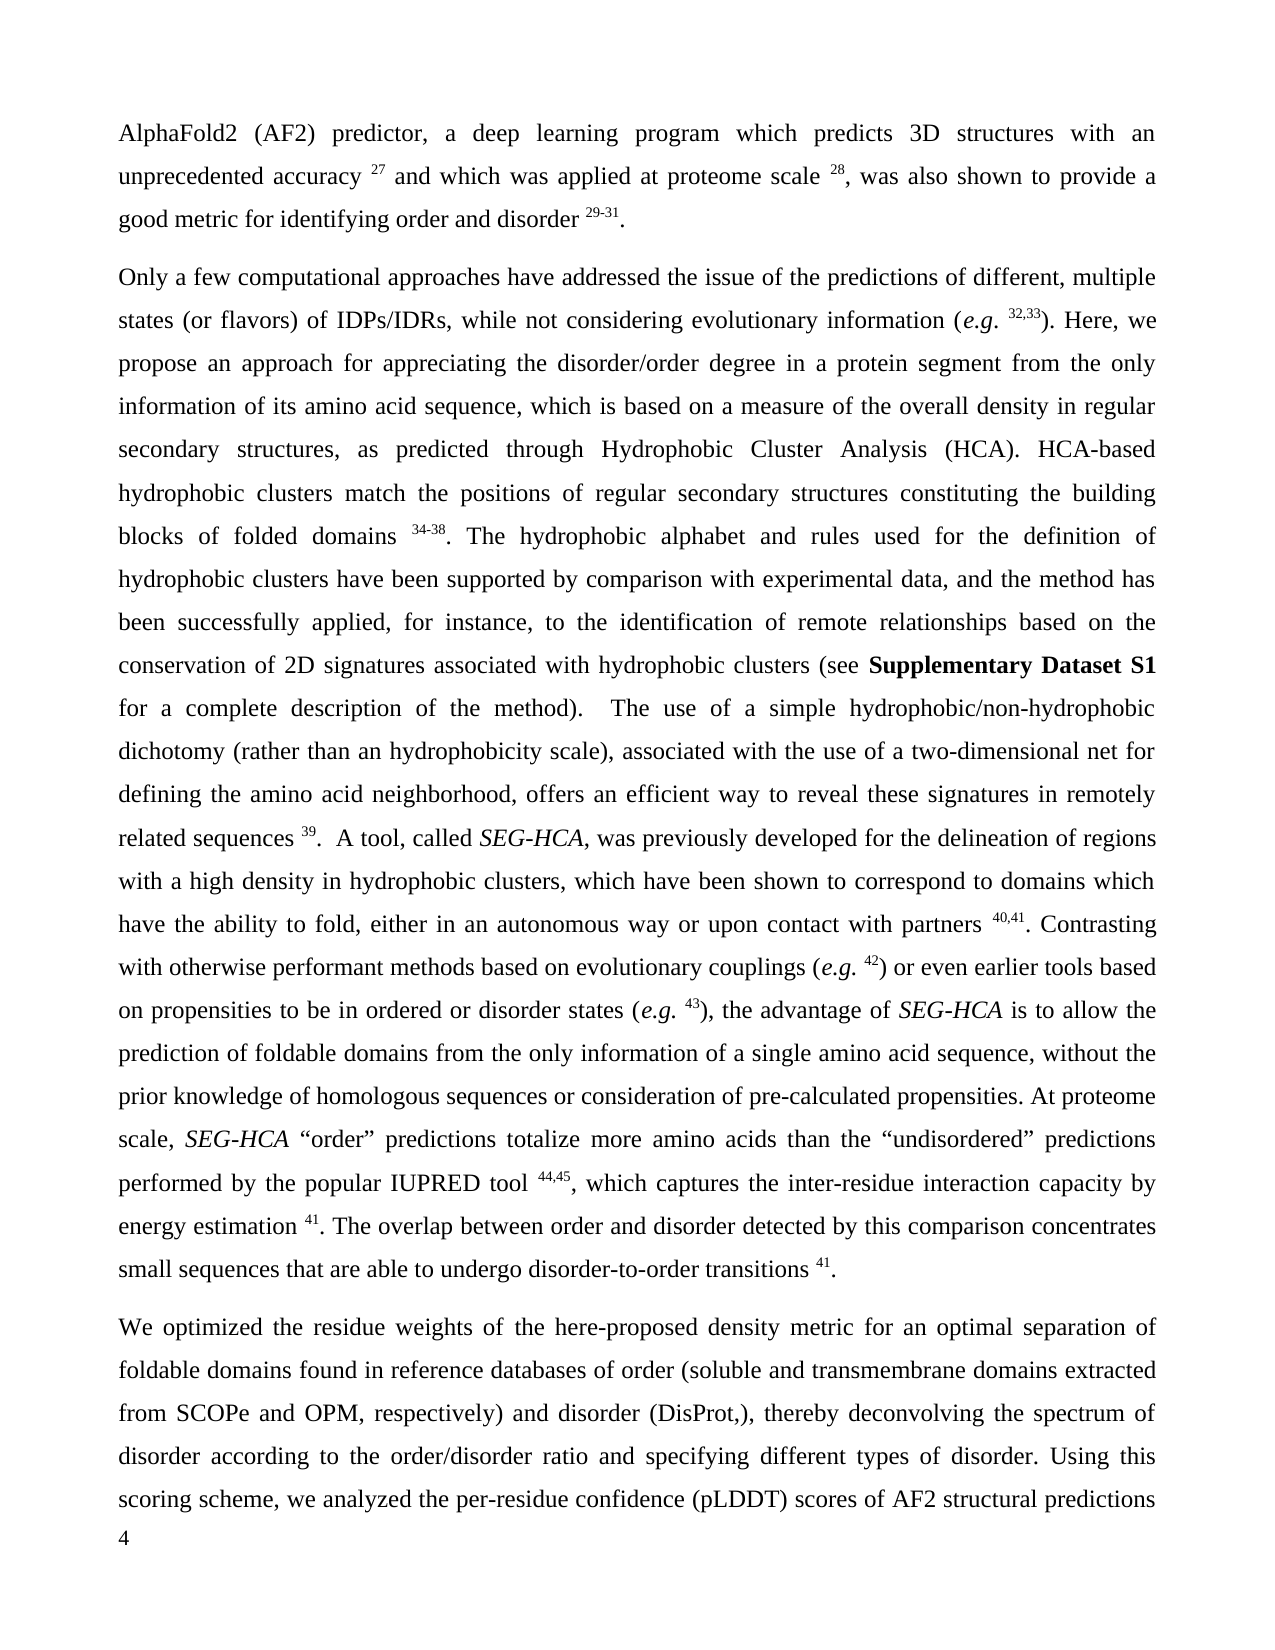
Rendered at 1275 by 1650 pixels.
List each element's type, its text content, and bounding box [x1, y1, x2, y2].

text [118, 1312, 1157, 1513]
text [118, 118, 1157, 233]
text Only a few computational approaches have addressed the issue of the predictions of different, multiple states (or flavors) of IDPs/IDRs, while not considering evolutionary information (e.g. 32,33). Here, we propose an approach for appreciating the disorder/order degree in a protein segment from the only information of its amino acid sequence, which is based on a measure of the overall density in regular secondary structures, as predicted through Hydrophobic Cluster Analysis (HCA). HCA-based hydrophobic clusters match the positions of regular secondary structures constituting the building blocks of folded domains 34-38. The hydrophobic alphabet and rules used for the definition of hydrophobic clusters have been supported by comparison with experimental data, and the method has been successfully applied, for instance, to the identification of remote relationships based on the conservation of 2D signatures associated with hydrophobic clusters (see Supplementary Dataset S1 for a complete description of the method). The use of a simple hydrophobic/non-hydrophobic dichotomy (rather than an hydrophobicity scale), associated with the use of a two-dimensional net for defining the amino acid neighborhood, offers an efficient way to reveal these signatures in remotely related sequences 39. A tool, called SEG-HCA, was previously developed for the delineation of regions with a high density in hydrophobic clusters, which have been shown to correspond to domains which have the ability to fold, either in an autonomous way or upon contact with partners 40,41. Contrasting with otherwise performant methods based on evolutionary couplings (e.g. 42) or even earlier tools based on propensities to be in ordered or disorder states (e.g. 43), the advantage of SEG-HCA is to allow the prediction of foldable domains from the only information of a single amino acid sequence, without the prior knowledge of homologous sequences or consideration of pre-calculated propensities. At proteome scale, SEG-HCA “order” predictions totalize more amino acids than the “undisordered” predictions performed by the popular IUPRED tool 44,45, which captures the inter-residue interaction capacity by energy estimation 41. The overlap between order and disorder detected by this comparison concentrates small sequences that are able to undergo disorder-to-order transitions 41. [118, 262, 1157, 1283]
